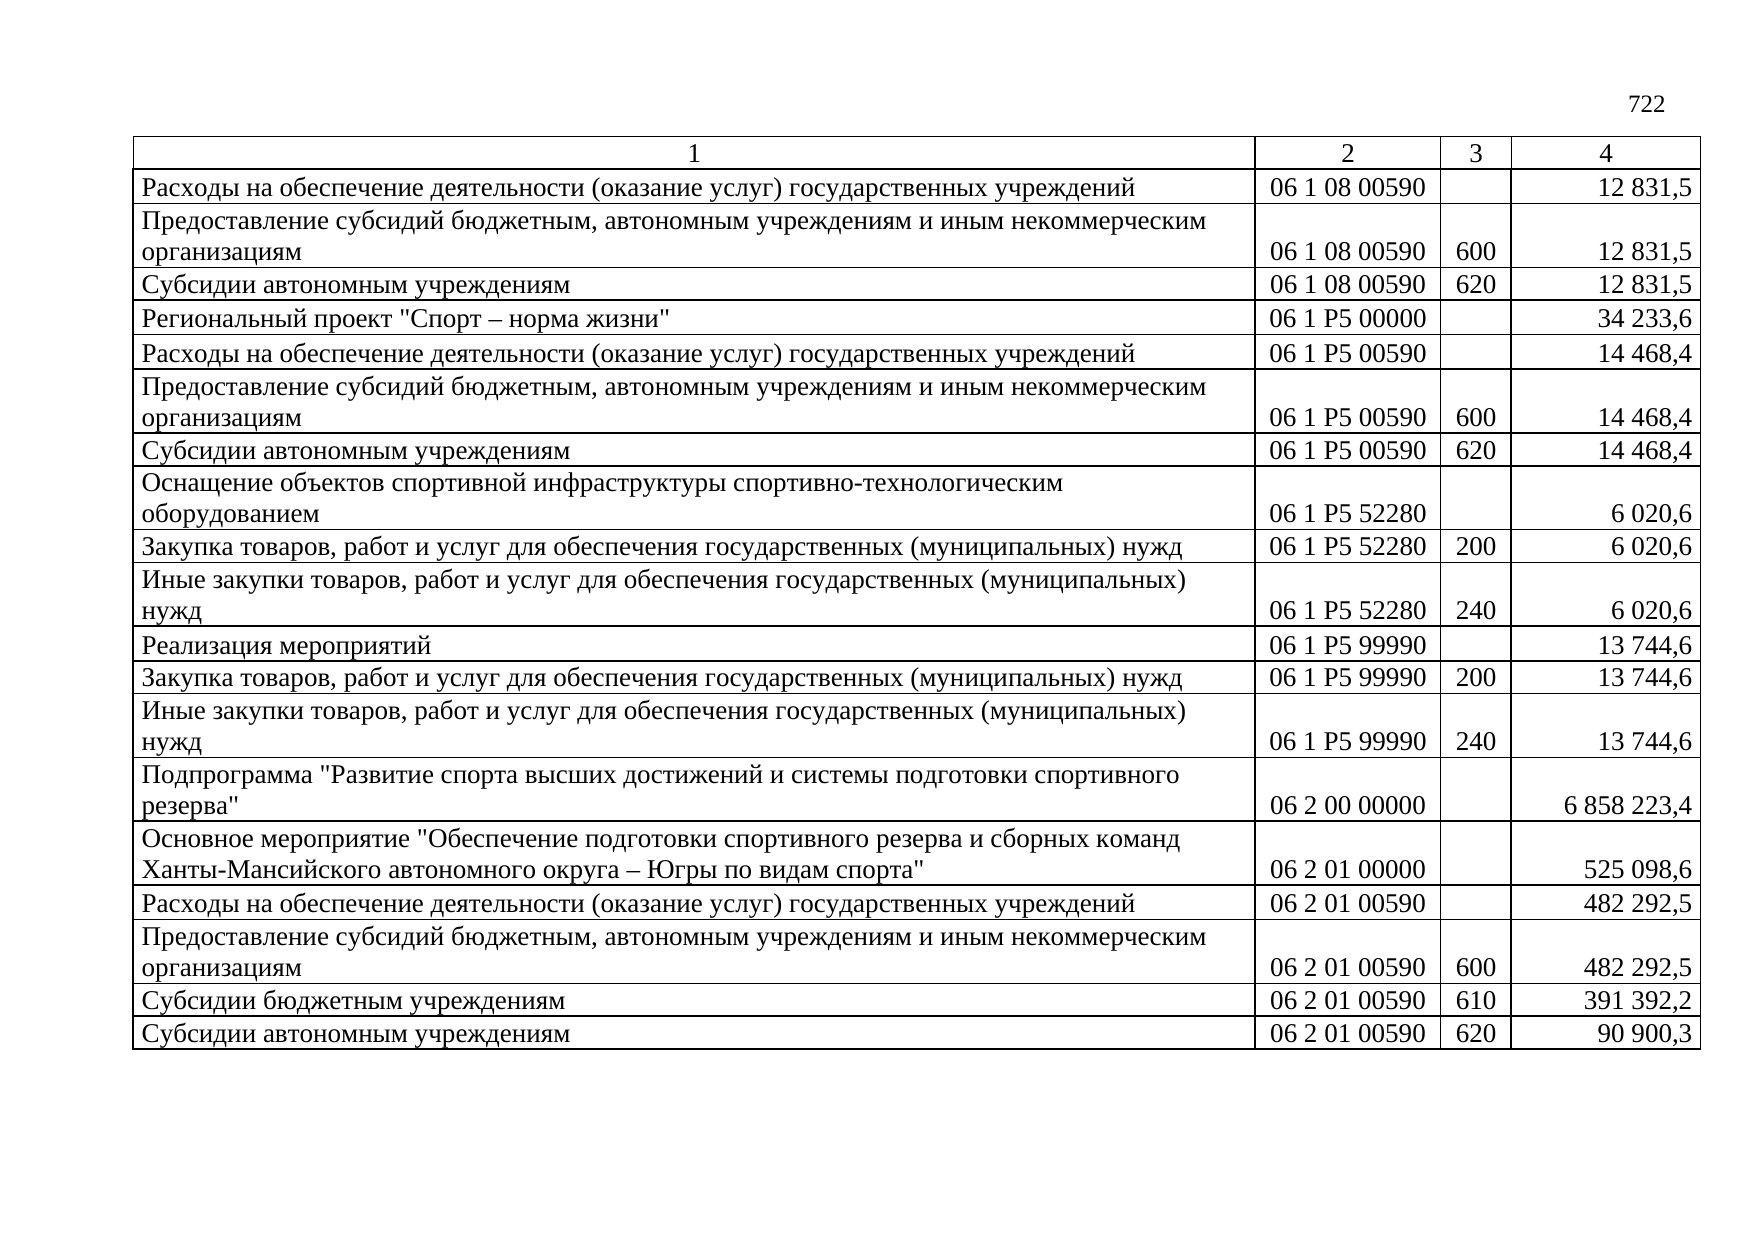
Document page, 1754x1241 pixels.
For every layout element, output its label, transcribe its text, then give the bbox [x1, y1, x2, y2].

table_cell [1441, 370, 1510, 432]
table_header 3 [1441, 137, 1511, 168]
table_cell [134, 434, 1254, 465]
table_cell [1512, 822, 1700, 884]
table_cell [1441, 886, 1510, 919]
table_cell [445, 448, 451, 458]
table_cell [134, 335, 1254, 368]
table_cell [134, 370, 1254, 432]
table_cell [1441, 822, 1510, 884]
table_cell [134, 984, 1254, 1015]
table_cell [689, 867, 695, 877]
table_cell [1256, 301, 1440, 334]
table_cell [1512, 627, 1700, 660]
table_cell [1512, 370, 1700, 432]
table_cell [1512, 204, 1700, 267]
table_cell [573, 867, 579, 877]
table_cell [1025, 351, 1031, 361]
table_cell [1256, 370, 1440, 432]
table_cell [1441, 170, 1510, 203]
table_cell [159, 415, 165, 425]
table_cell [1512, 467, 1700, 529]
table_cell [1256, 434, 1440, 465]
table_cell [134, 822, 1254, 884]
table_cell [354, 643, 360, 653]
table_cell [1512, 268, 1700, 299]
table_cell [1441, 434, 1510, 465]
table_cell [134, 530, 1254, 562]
table_header 1 [134, 137, 1254, 168]
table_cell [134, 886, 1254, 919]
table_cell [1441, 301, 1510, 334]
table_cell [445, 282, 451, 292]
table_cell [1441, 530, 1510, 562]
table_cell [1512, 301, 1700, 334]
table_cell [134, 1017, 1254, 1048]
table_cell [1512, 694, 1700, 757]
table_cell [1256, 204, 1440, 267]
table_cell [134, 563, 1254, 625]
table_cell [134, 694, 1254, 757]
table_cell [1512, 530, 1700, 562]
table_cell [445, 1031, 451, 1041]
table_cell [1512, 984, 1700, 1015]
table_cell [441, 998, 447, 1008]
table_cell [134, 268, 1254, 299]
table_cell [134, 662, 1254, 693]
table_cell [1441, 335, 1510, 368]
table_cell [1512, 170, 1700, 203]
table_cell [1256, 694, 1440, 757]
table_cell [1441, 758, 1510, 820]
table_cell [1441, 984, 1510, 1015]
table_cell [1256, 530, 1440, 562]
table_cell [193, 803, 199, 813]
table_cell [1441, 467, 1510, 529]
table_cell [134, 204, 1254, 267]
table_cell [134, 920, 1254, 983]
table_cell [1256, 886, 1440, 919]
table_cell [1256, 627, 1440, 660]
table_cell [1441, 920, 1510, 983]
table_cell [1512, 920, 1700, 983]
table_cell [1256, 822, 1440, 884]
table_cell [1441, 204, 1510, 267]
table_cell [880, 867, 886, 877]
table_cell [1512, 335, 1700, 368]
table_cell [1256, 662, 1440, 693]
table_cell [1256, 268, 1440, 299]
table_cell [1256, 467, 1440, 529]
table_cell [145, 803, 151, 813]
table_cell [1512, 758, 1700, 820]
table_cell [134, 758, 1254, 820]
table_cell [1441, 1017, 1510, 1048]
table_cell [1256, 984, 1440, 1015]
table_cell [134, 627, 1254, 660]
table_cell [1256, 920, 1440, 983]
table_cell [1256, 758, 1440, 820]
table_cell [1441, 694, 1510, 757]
table_header 4 [1512, 137, 1700, 168]
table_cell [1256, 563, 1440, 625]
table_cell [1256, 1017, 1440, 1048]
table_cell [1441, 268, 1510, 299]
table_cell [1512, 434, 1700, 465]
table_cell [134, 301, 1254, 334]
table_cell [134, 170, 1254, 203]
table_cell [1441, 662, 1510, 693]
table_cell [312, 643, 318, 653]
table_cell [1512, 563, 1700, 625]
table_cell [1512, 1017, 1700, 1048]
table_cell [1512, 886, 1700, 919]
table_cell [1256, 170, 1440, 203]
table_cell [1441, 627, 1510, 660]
table_header 2 [1256, 137, 1440, 168]
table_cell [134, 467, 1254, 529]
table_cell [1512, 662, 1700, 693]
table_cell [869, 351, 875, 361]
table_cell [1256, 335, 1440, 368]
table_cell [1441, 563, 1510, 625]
